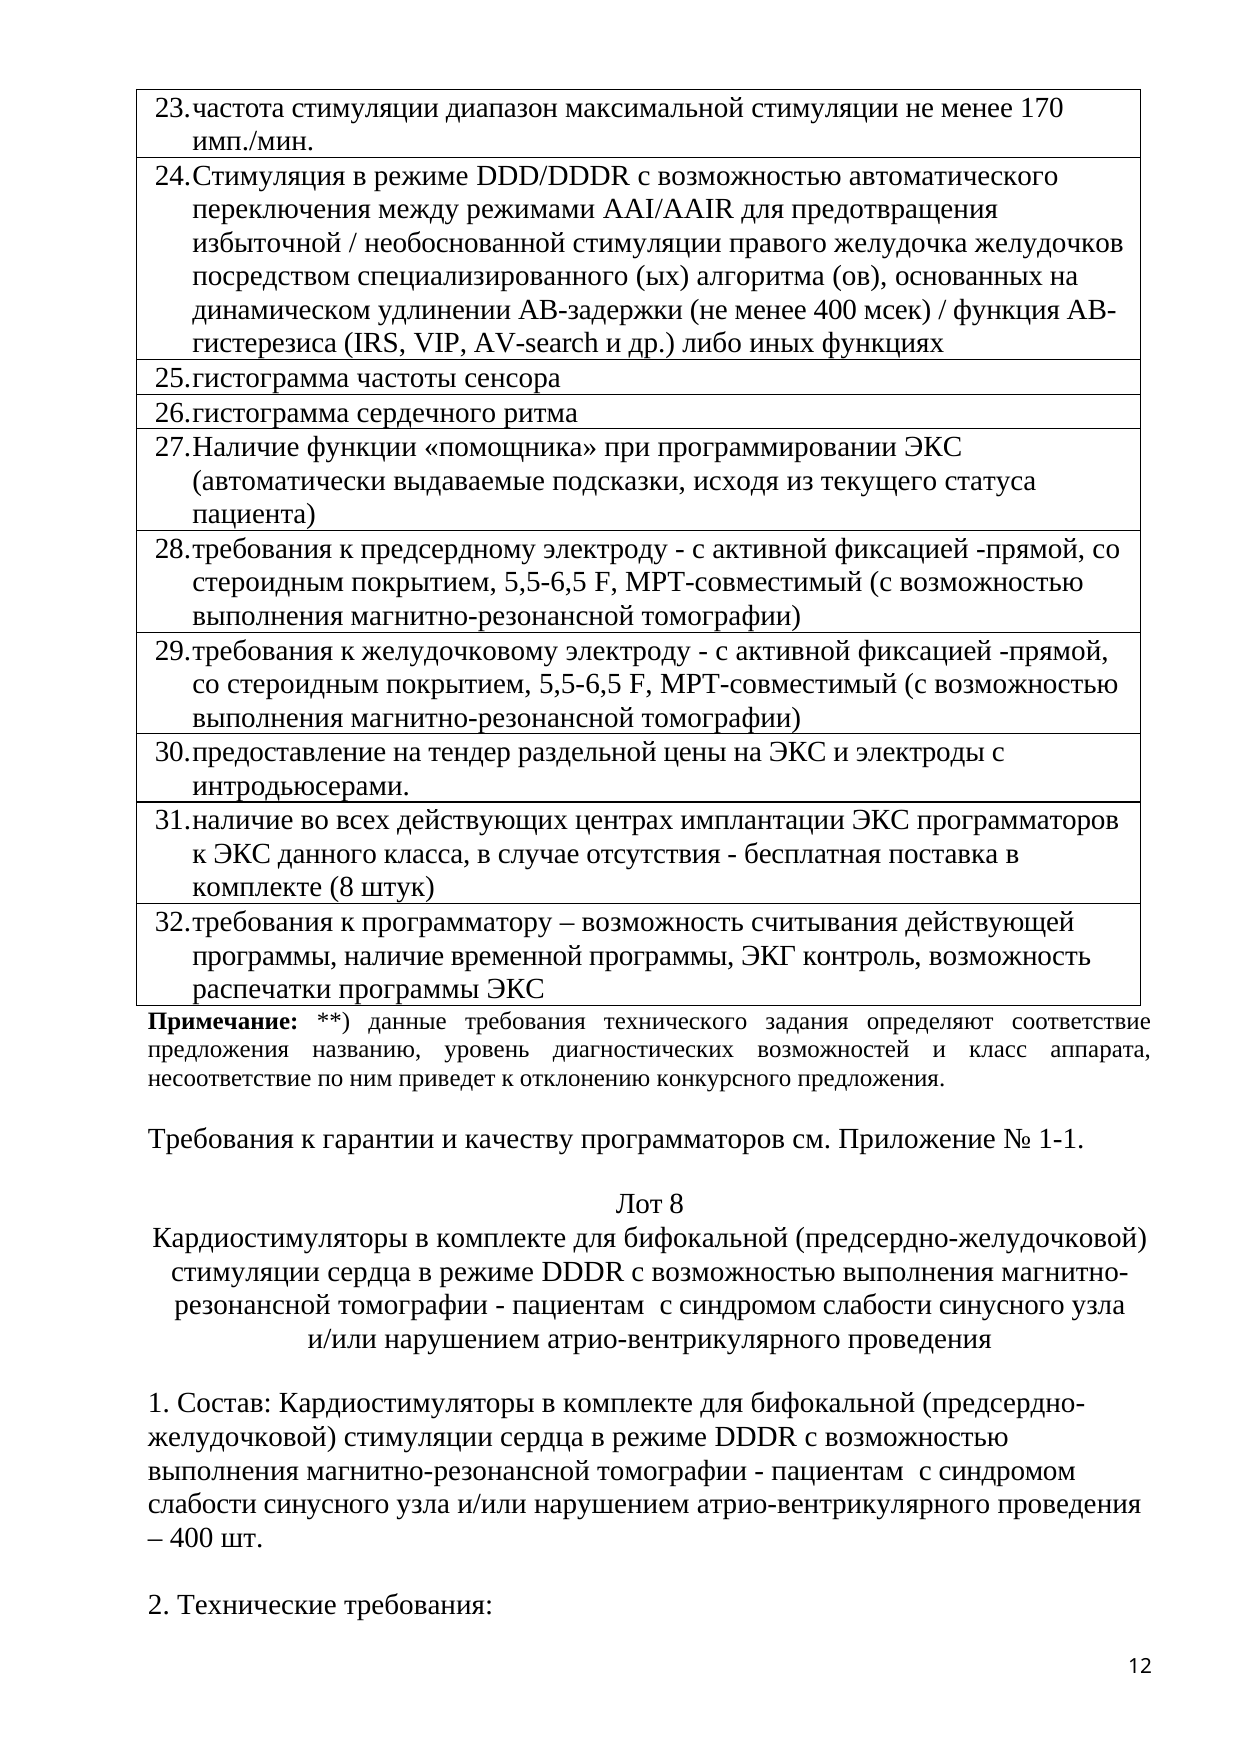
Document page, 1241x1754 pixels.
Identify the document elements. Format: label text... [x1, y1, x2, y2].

table_cell Наличие функции «помощника» при программировании ЭКС (автоматически выдаваемые подсказки, исходя из текущего статуса пациента) [137, 429, 1140, 530]
table_cell Стимуляция в режиме DDD/DDDR с возможностью автоматического переключения между режимами AAI/AAIR для предотвращения избыточной / необоснованной стимуляции правого желудочка желудочков посредством специализированного (ых) алгоритма (ов), основанных на динамическом удлинении АВ-задержки (не менее 400 мсек) / функция АВ-гистерезиса (IRS, VIP, AV-search и др.) либо иных функциях [137, 158, 1140, 359]
table_cell требования к желудочковому электроду - с активной фиксацией -прямой, со стероидным покрытием, 5,5-6,5 F, МРТ-совместимый (с возможностью выполнения магнитно-резонансной томографии) [137, 633, 1140, 733]
table_cell требования к предсердному электроду - с активной фиксацией -прямой, со стероидным покрытием, 5,5-6,5 F, МРТ-совместимый (с возможностью выполнения магнитно-резонансной томографии) [137, 531, 1140, 632]
table_cell наличие во всех действующих центрах имплантации ЭКС программаторов к ЭКС данного класса, в случае отсутствия - бесплатная поставка в комплекте (8 штук) [137, 803, 1140, 903]
table_cell частота стимуляции диапазон максимальной стимуляции не менее 170 имп./мин. [137, 90, 1140, 157]
text Лот 8 [148, 1187, 1152, 1220]
text 1. Состав: Кардиостимуляторы в комплекте для бифокальной (предсердно-желудочковой) стимуляции сердца в режиме DDDR с возможностью выполнения магнитно-резонансной томографии - пациентам с синдромом слабости синусного узла и/или нарушением атрио-вентрикулярного проведения – 400 шт. [148, 1386, 1152, 1553]
table_cell предоставление на тендер раздельной цены на ЭКС и электроды с интродьюсерами. [137, 734, 1140, 801]
table_cell требования к программатору – возможность считывания действующей программы, наличие временной программы, ЭКГ контроль, возможность распечатки программы ЭКС [137, 904, 1140, 1005]
text Примечание: **) данные требования технического задания определяют соответствие предложения названию, уровень диагностических возможностей и класс аппарата, несоответствие по ним приведет к отклонению конкурсного предложения. [148, 1006, 1152, 1092]
table_cell гистограмма сердечного ритма [137, 395, 1140, 428]
table_cell гистограмма частоты сенсора [137, 360, 1140, 394]
text Требования к гарантии и качеству программаторов см. Приложение № 1-1. [148, 1121, 1152, 1154]
text 2. Технические требования: [148, 1587, 1152, 1620]
text Кардиостимуляторы в комплекте для бифокальной (предсердно-желудочковой) стимуляции сердца в режиме DDDR с возможностью выполнения магнитно-резонансной томографии - пациентам с синдромом слабости синусного узла и/или нарушением атрио-вентрикулярного проведения [148, 1220, 1152, 1354]
